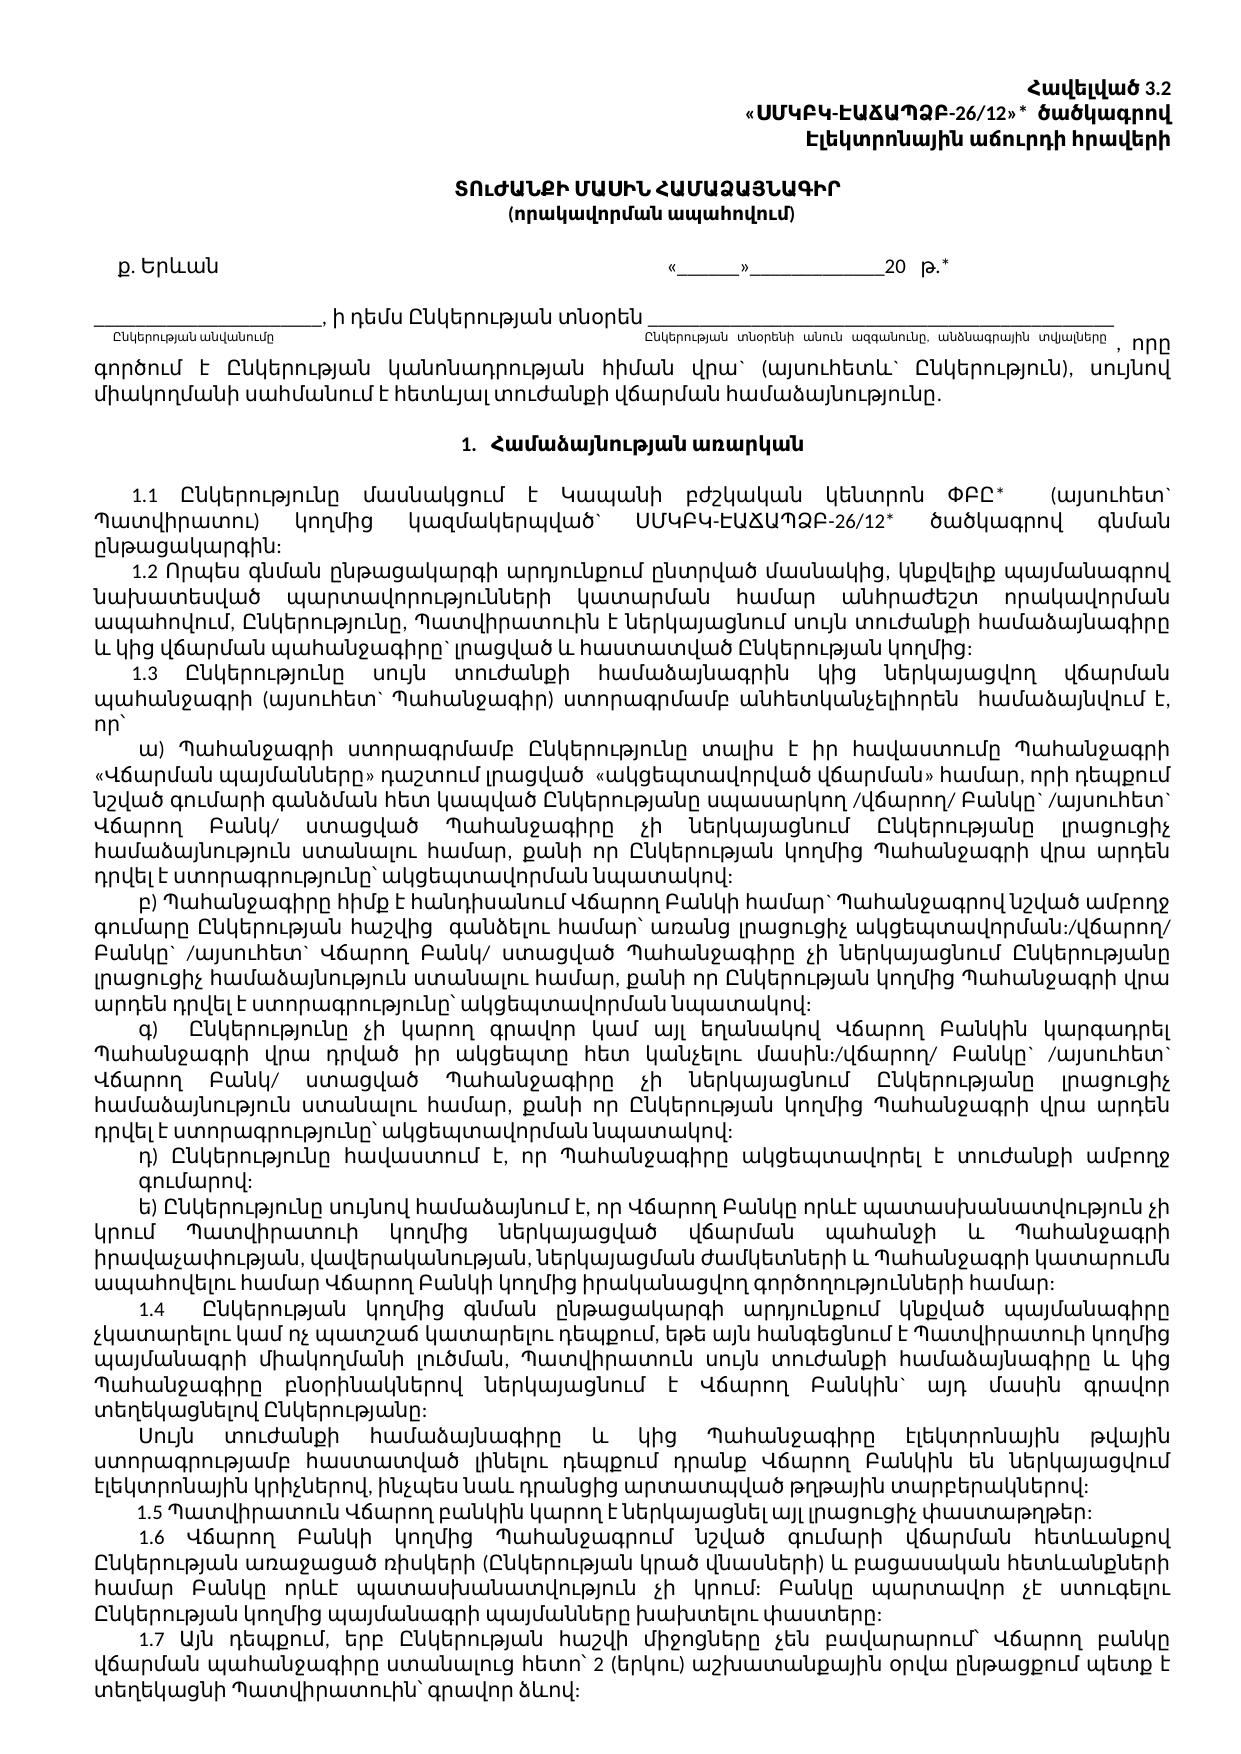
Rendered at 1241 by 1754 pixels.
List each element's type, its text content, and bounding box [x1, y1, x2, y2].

text 1.3 Ընկերությունը սույն տուժանքի համաձայնագրին կից ներկայացվող վճարման պահանջագրի (այսուհետ` Պահանջագիր) ստորագրմամբ անհետկանչելիորեն համաձայնվում է, որ՝ [94, 660, 1171, 737]
text 1.4 Ընկերության կողմից գնման ընթացակարգի արդյունքում կնքված պայմանագիրը չկատարելու կամ ոչ պատշաճ կատարելու դեպքում, եթե այն հանգեցնում է Պատվիրատուի կողմից պայմանագրի միակողմանի լուծման, Պատվիրատուն սույն տուժանքի համաձայնագիրը և կից Պահանջագիրը բնօրինակներով ներկայացնում է Վճարող Բանկին` այդ մասին գրավոր տեղեկացնելով Ընկերությանը: [94, 1296, 1171, 1423]
text Էլեկտրոնային աճուրդի հրավերի [94, 126, 1171, 151]
text 1.6 Վճարող Բանկի կողմից Պահանջագրում նշված գումարի վճարման հետևանքով Ընկերության առաջացած ռիսկերի (Ընկերության կրած վնասների) և բացասական հետևանքների համար Բանկը որևէ պատասխանատվություն չի կրում: Բանկը պարտավոր չէ ստուգելու Ընկերության կողմից պայմանագրի պայմանները խախտելու փաստերը: [94, 1524, 1171, 1626]
text 1.5 Պատվիրատուն Վճարող բանկին կարող է ներկայացնել այլ լրացուցիչ փաստաթղթեր: [94, 1499, 1171, 1524]
text բ) Պահանջագիրը հիմք է հանդիսանում Վճարող Բանկի համար` Պահանջագրով նշված ամբողջ գումարը Ընկերության հաշվից գանձելու համար՝ առանց լրացուցիչ ակցեպտավորման:/վճարող/ Բանկը` /այսուհետ` Վճարող Բանկ/ ստացված Պահանջագիրը չի ներկայացնում Ընկերությանը լրացուցիչ համաձայնություն ստանալու համար, քանի որ Ընկերության կողմից Պահանջագրի վրա արդեն դրվել է ստորագրությունը՝ ակցեպտավորման նպատակով: [94, 889, 1171, 1016]
text 1. Համաձայնության առարկան [94, 432, 1171, 457]
text ՏՈւԺԱՆՔԻ ՄԱՍԻՆ ՀԱՄԱՁԱՅՆԱԳԻՐ [94, 177, 1171, 202]
text 1.2 Որպես գնման ընթացակարգի արդյունքում ընտրված մասնակից, կնքվելիք պայմանագրով նախատեսված պարտավորությունների կատարման համար անհրաժեշտ որակավորման ապահովում, Ընկերությունը, Պատվիրատուին է ներկայացնում սույն տուժանքի համաձայնագիրը և կից վճարման պահանջագիրը` լրացված և հաստատված Ընկերության կողմից: [94, 559, 1171, 660]
text 1.1 Ընկերությունը մասնակցում է Կապանի բժշկական կենտրոն ՓԲԸ* (այսուհետ` Պատվիրատու) կողմից կազմակերպված` ՍՄԿԲԿ-ԷԱՃԱՊՁԲ-26/12* ծածկագրով գնման ընթացակարգին: [94, 482, 1171, 559]
text ա) Պահանջագրի ստորագրմամբ Ընկերությունը տալիս է իր հավաստումը Պահանջագրի «Վճարման պայմանները» դաշտում լրացված «ակցեպտավորված վճարման» համար, որի դեպքում նշված գումարի գանձման հետ կապված Ընկերությանը սպասարկող /վճարող/ Բանկը` /այսուհետ` Վճարող Բանկ/ ստացված Պահանջագիրը չի ներկայացնում Ընկերությանը լրացուցիչ համաձայնություն ստանալու համար, քանի որ Ընկերության կողմից Պահանջագրի վրա արդեն դրվել է ստորագրությունը՝ ակցեպտավորման նպատակով: [94, 737, 1171, 889]
text 1.7 Այն դեպքում, երբ Ընկերության հաշվի միջոցները չեն բավարարում՝ Վճարող բանկը վճարման պահանջագիրը ստանալուց հետո՝ 2 (երկու) աշխատանքային օրվա ընթացքում պետք է տեղեկացնի Պատվիրատուին՝ գրավոր ձևով: [94, 1626, 1171, 1702]
text Հավելված 3.2 [94, 75, 1171, 100]
text Սույն տուժանքի համաձայնագիրը և կից Պահանջագիրը էլեկտրոնային թվային ստորագրությամբ հաստատված լինելու դեպքում դրանք Վճարող Բանկին են ներկայացվում էլեկտրոնային կրիչներով, ինչպես նաև դրանցից արտատպված թղթային տարբերակներով: [94, 1423, 1171, 1499]
text դ) Ընկերությունը հավաստում է, որ Պահանջագիրը ակցեպտավորել է տուժանքի ամբողջ գումարով: [138, 1143, 1171, 1194]
text ______________________, ի դեմս Ընկերության տնօրեն _____________________________________________ [94, 304, 1171, 330]
text ք. Երևան «______»_____________20 թ.* [94, 254, 1171, 279]
text Ընկերության անվանումը Ընկերության տնօրենի անուն ազգանունը, անձնագրային տվյալները , որը գործում է Ընկերության կանոնադրության հիման վրա` (այսուհետև` Ընկերություն), սույնով միակողմանի սահմանում է հետևյալ տուժանքի վճարման համաձայնությունը. [94, 330, 1171, 406]
text գ) Ընկերությունը չի կարող գրավոր կամ այլ եղանակով Վճարող Բանկին կարգադրել Պահանջագրի վրա դրված իր ակցեպտը հետ կանչելու մասին:/վճարող/ Բանկը` /այսուհետ` Վճարող Բանկ/ ստացված Պահանջագիրը չի ներկայացնում Ընկերությանը լրացուցիչ համաձայնություն ստանալու համար, քանի որ Ընկերության կողմից Պահանջագրի վրա արդեն դրվել է ստորագրությունը՝ ակցեպտավորման նպատակով: [94, 1016, 1171, 1143]
text «ՍՄԿԲԿ-ԷԱՃԱՊՁԲ-26/12»* ծածկագրով [94, 100, 1171, 126]
text ե) Ընկերությունը սույնով համաձայնում է, որ Վճարող Բանկը որևէ պատասխանատվություն չի կրում Պատվիրատուի կողմից ներկայացված վճարման պահանջի և Պահանջագրի իրավաչափության, վավերականության, ներկայացման ժամկետների և Պահանջագրի կատարումն ապահովելու համար Վճարող Բանկի կողմից իրականացվող գործողությունների համար: [94, 1194, 1171, 1296]
text (որակավորման ապահովում) [94, 202, 1171, 225]
